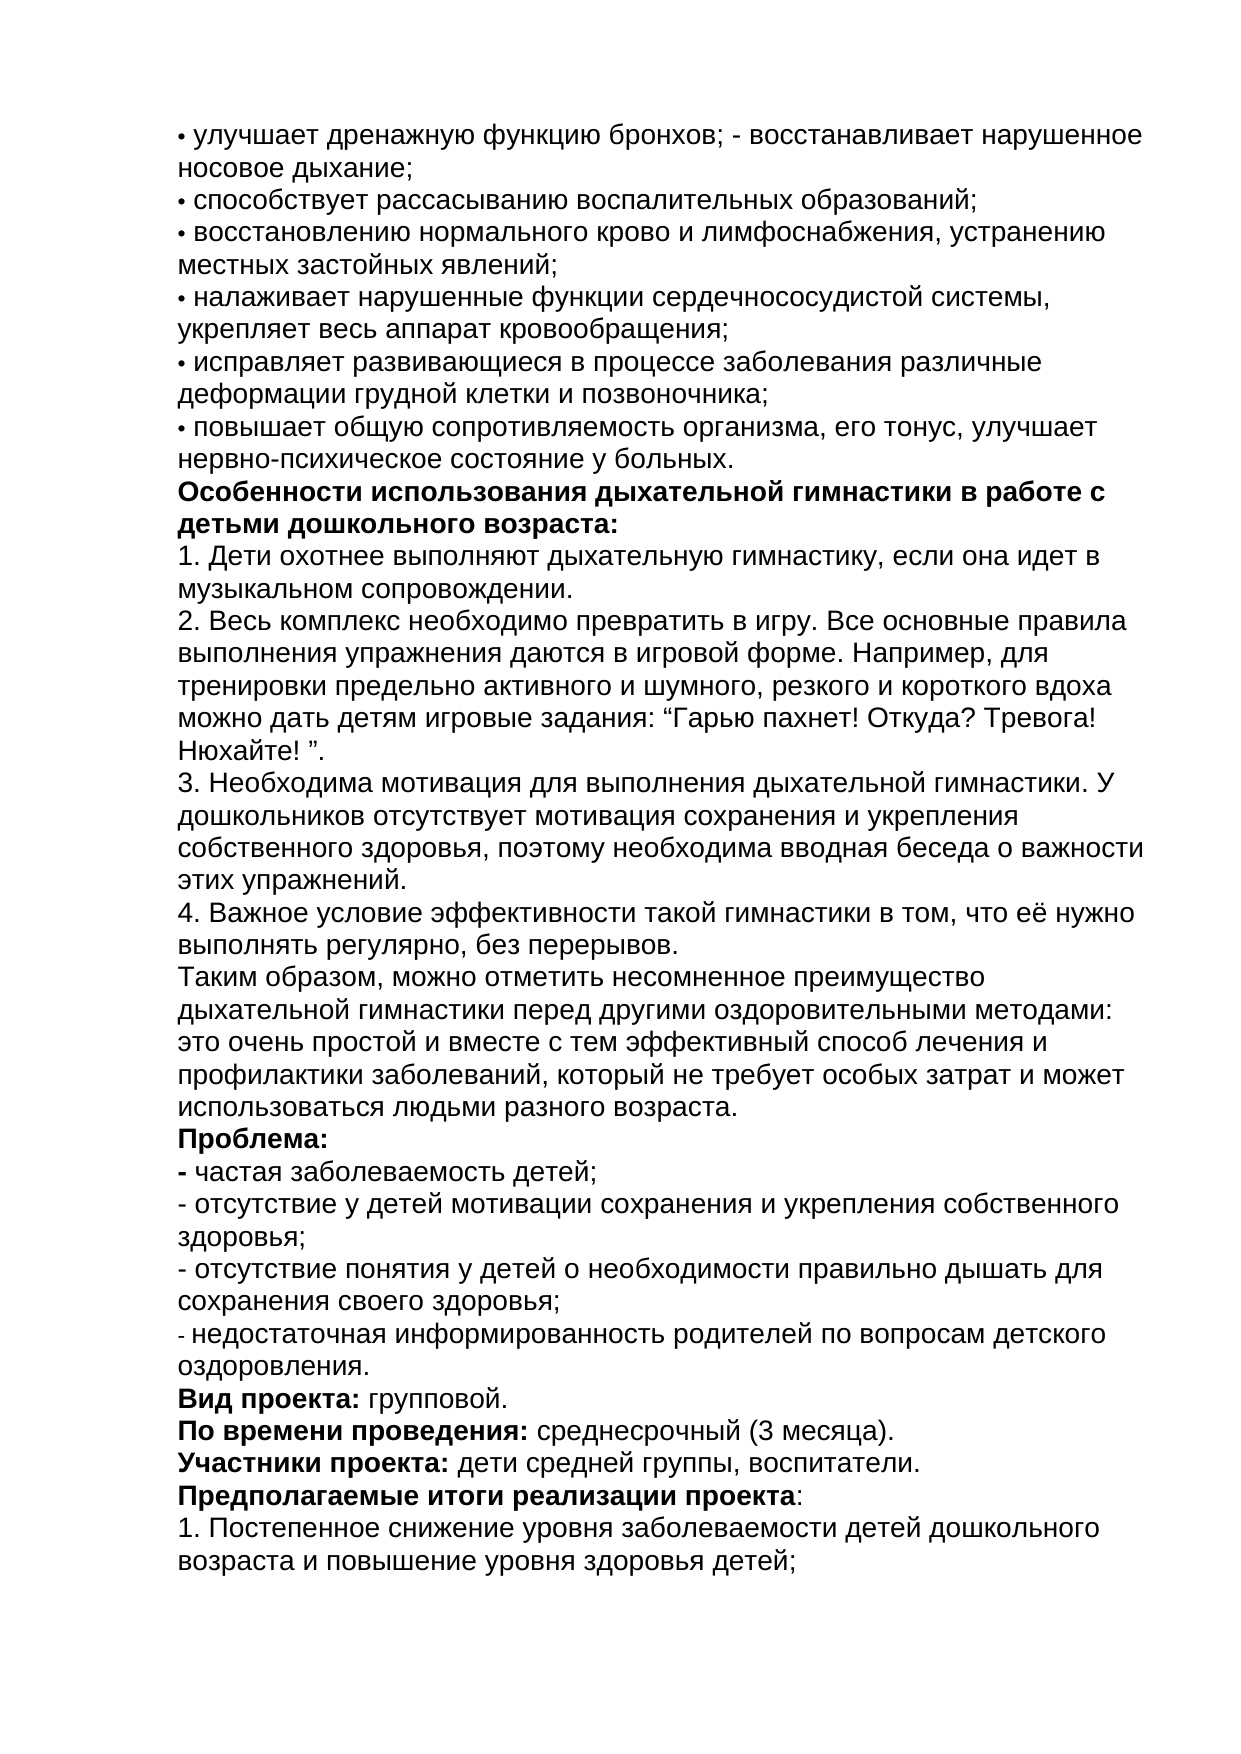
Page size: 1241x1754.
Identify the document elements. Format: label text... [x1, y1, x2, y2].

text - отсутствие у детей мотивации сохранения и укрепления собственного здоровья; [177, 1187, 1152, 1252]
text • способствует рассасыванию воспалительных образований; [177, 183, 1152, 215]
text 2. Весь комплекс необходимо превратить в игру. Все основные правила выполнения упражнения даются в игровой форме. Например, для тренировки предельно активного и шумного, резкого и короткого вдоха можно дать детям игровые задания: “Гарью пахнет! Откуда? Тревога! Нюхайте! ”. [177, 604, 1152, 766]
text По времени проведения: среднесрочный (3 месяца). [177, 1414, 1152, 1446]
text • улучшает дренажную функцию бронхов; - восстанавливает нарушенное носовое дыхание; [177, 118, 1152, 183]
text - недостаточная информированность родителей по вопросам детского оздоровления. [177, 1317, 1152, 1382]
text Вид проекта: групповой. [177, 1382, 1152, 1414]
text 1. Постепенное снижение уровня заболеваемости детей дошкольного возраста и повышение уровня здоровья детей; [177, 1511, 1152, 1576]
text Проблема: [177, 1122, 1152, 1155]
text Таким образом, можно отметить несомненное преимущество дыхательной гимнастики перед другими оздоровительными методами: это очень простой и вместе с тем эффективный способ лечения и профилактики заболеваний, который не требует особых затрат и может использоваться людьми разного возраста. [177, 960, 1152, 1122]
text Предполагаемые итоги реализации проекта: [177, 1479, 1152, 1511]
text 1. Дети охотнее выполняют дыхательную гимнастику, если она идет в музыкальном сопровождении. [177, 539, 1152, 604]
text Особенности использования дыхательной гимнастики в работе с детьми дошкольного возраста: [177, 474, 1152, 539]
text - отсутствие понятия у детей о необходимости правильно дышать для сохранения своего здоровья; [177, 1252, 1152, 1317]
text • восстановлению нормального крово и лимфоснабжения, устранению местных застойных явлений; [177, 215, 1152, 280]
text • налаживает нарушенные функции сердечнососудистой системы, укрепляет весь аппарат кровообращения; [177, 280, 1152, 345]
text 4. Важное условие эффективности такой гимнастики в том, что её нужно выполнять регулярно, без перерывов. [177, 896, 1152, 960]
text - частая заболеваемость детей; [177, 1155, 1152, 1187]
text • исправляет развивающиеся в процессе заболевания различные деформации грудной клетки и позвоночника; [177, 345, 1152, 410]
text 3. Необходима мотивация для выполнения дыхательной гимнастики. У дошкольников отсутствует мотивация сохранения и укрепления собственного здоровья, поэтому необходима вводная беседа о важности этих упражнений. [177, 766, 1152, 896]
text • повышает общую сопротивляемость организма, его тонус, улучшает нервно-психическое состояние у больных. [177, 410, 1152, 474]
text Участники проекта: дети средней группы, воспитатели. [177, 1446, 1152, 1479]
